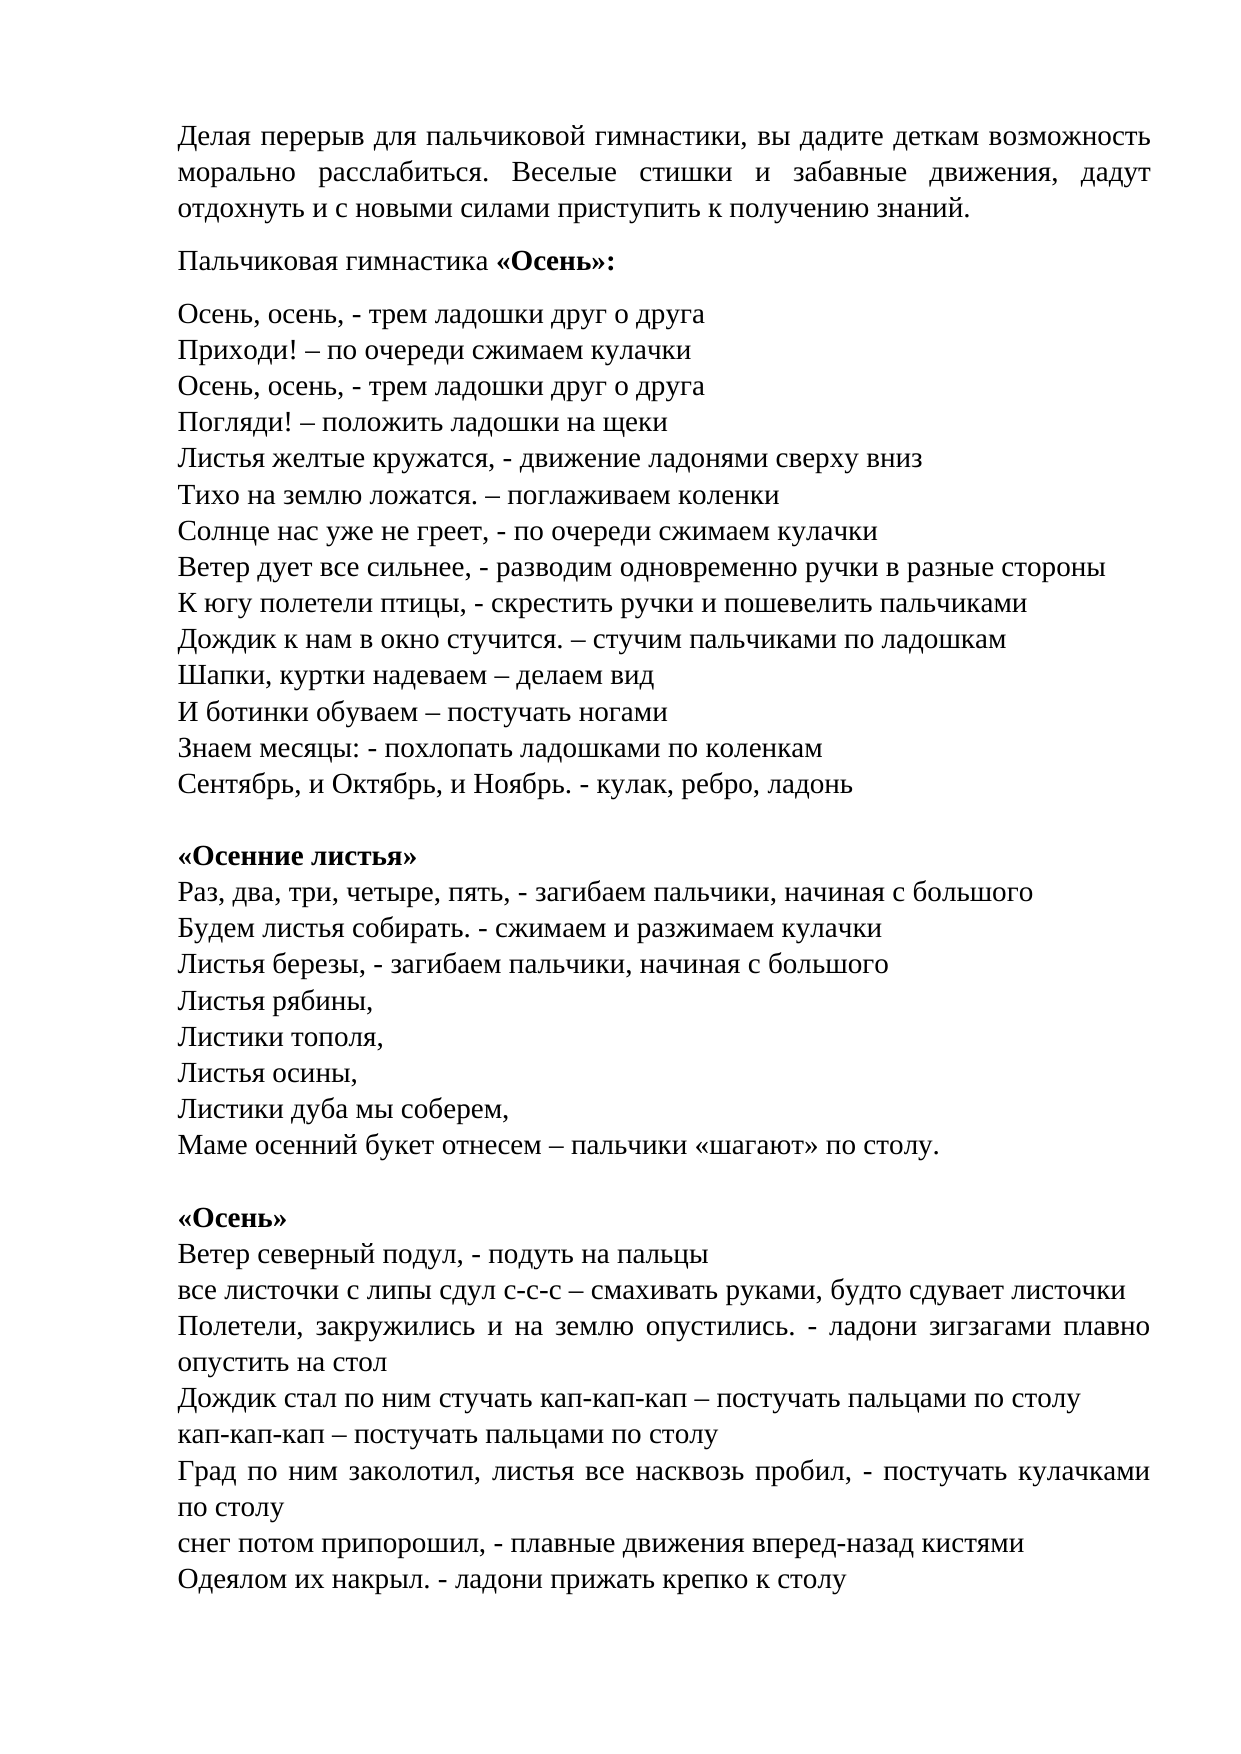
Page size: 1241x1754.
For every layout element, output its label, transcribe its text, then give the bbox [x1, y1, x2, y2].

text Листья осины, [177, 1055, 1152, 1089]
text Шапки, куртки надеваем – делаем вид [177, 657, 1152, 691]
text Осень, осень, - трем ладошки друг о друга [177, 296, 1152, 329]
text Маме осенний букет отнесем – пальчики «шагают» по столу. [177, 1127, 1152, 1161]
text Погляди! – положить ладошки на щеки [177, 404, 1152, 438]
text Пальчиковая гимнастика «Осень»: [177, 243, 1152, 277]
text «Осенние листья» [177, 838, 1152, 872]
text Ветер дует все сильнее, - разводим одновременно ручки в разные стороны [177, 549, 1152, 583]
text Одеялом их накрыл. - ладони прижать крепко к столу [177, 1561, 1152, 1595]
text Осень, осень, - трем ладошки друг о друга [177, 368, 1152, 402]
text Листья желтые кружатся, - движение ладонями сверху вниз [177, 441, 1152, 474]
text Сентябрь, и Октябрь, и Ноябрь. - кулак, ребро, ладонь [177, 766, 1152, 799]
text все листочки с липы сдул с-с-с – смахивать руками, будто сдувает листочки [177, 1272, 1152, 1306]
text Листики дуба мы соберем, [177, 1091, 1152, 1125]
text Делая перерыв для пальчиковой гимнастики, вы дадите деткам возможность морально расслабиться. Веселые стишки и забавные движения, дадут отдохнуть и с новыми силами приступить к получению знаний. [177, 118, 1152, 224]
text Солнце нас уже не греет, - по очереди сжимаем кулачки [177, 513, 1152, 546]
text И ботинки обуваем – постучать ногами [177, 694, 1152, 727]
text Знаем месяцы: - похлопать ладошками по коленкам [177, 730, 1152, 763]
text Град по ним заколотил, листья все насквозь пробил, - постучать кулачками по столу [177, 1453, 1152, 1522]
text Дождик стал по ним стучать кап-кап-кап – постучать пальцами по столу [177, 1380, 1152, 1414]
text кап-кап-кап – постучать пальцами по столу [177, 1417, 1152, 1450]
text снег потом припорошил, - плавные движения вперед-назад кистями [177, 1525, 1152, 1558]
text Ветер северный подул, - подуть на пальцы [177, 1236, 1152, 1269]
text Листья рябины, [177, 983, 1152, 1016]
text Листики тополя, [177, 1019, 1152, 1052]
text Полетели, закружились и на землю опустились. - ладони зигзагами плавно опустить на стол [177, 1308, 1152, 1378]
text Раз, два, три, четыре, пять, - загибаем пальчики, начиная с большого [177, 874, 1152, 908]
text Приходи! – по очереди сжимаем кулачки [177, 332, 1152, 366]
text К югу полетели птицы, - скрестить ручки и пошевелить пальчиками [177, 585, 1152, 619]
text Листья березы, - загибаем пальчики, начиная с большого [177, 947, 1152, 980]
text Будем листья собирать. - сжимаем и разжимаем кулачки [177, 911, 1152, 944]
text «Осень» [177, 1200, 1152, 1233]
text Дождик к нам в окно стучится. – стучим пальчиками по ладошкам [177, 621, 1152, 655]
text Тихо на землю ложатся. – поглаживаем коленки [177, 477, 1152, 510]
